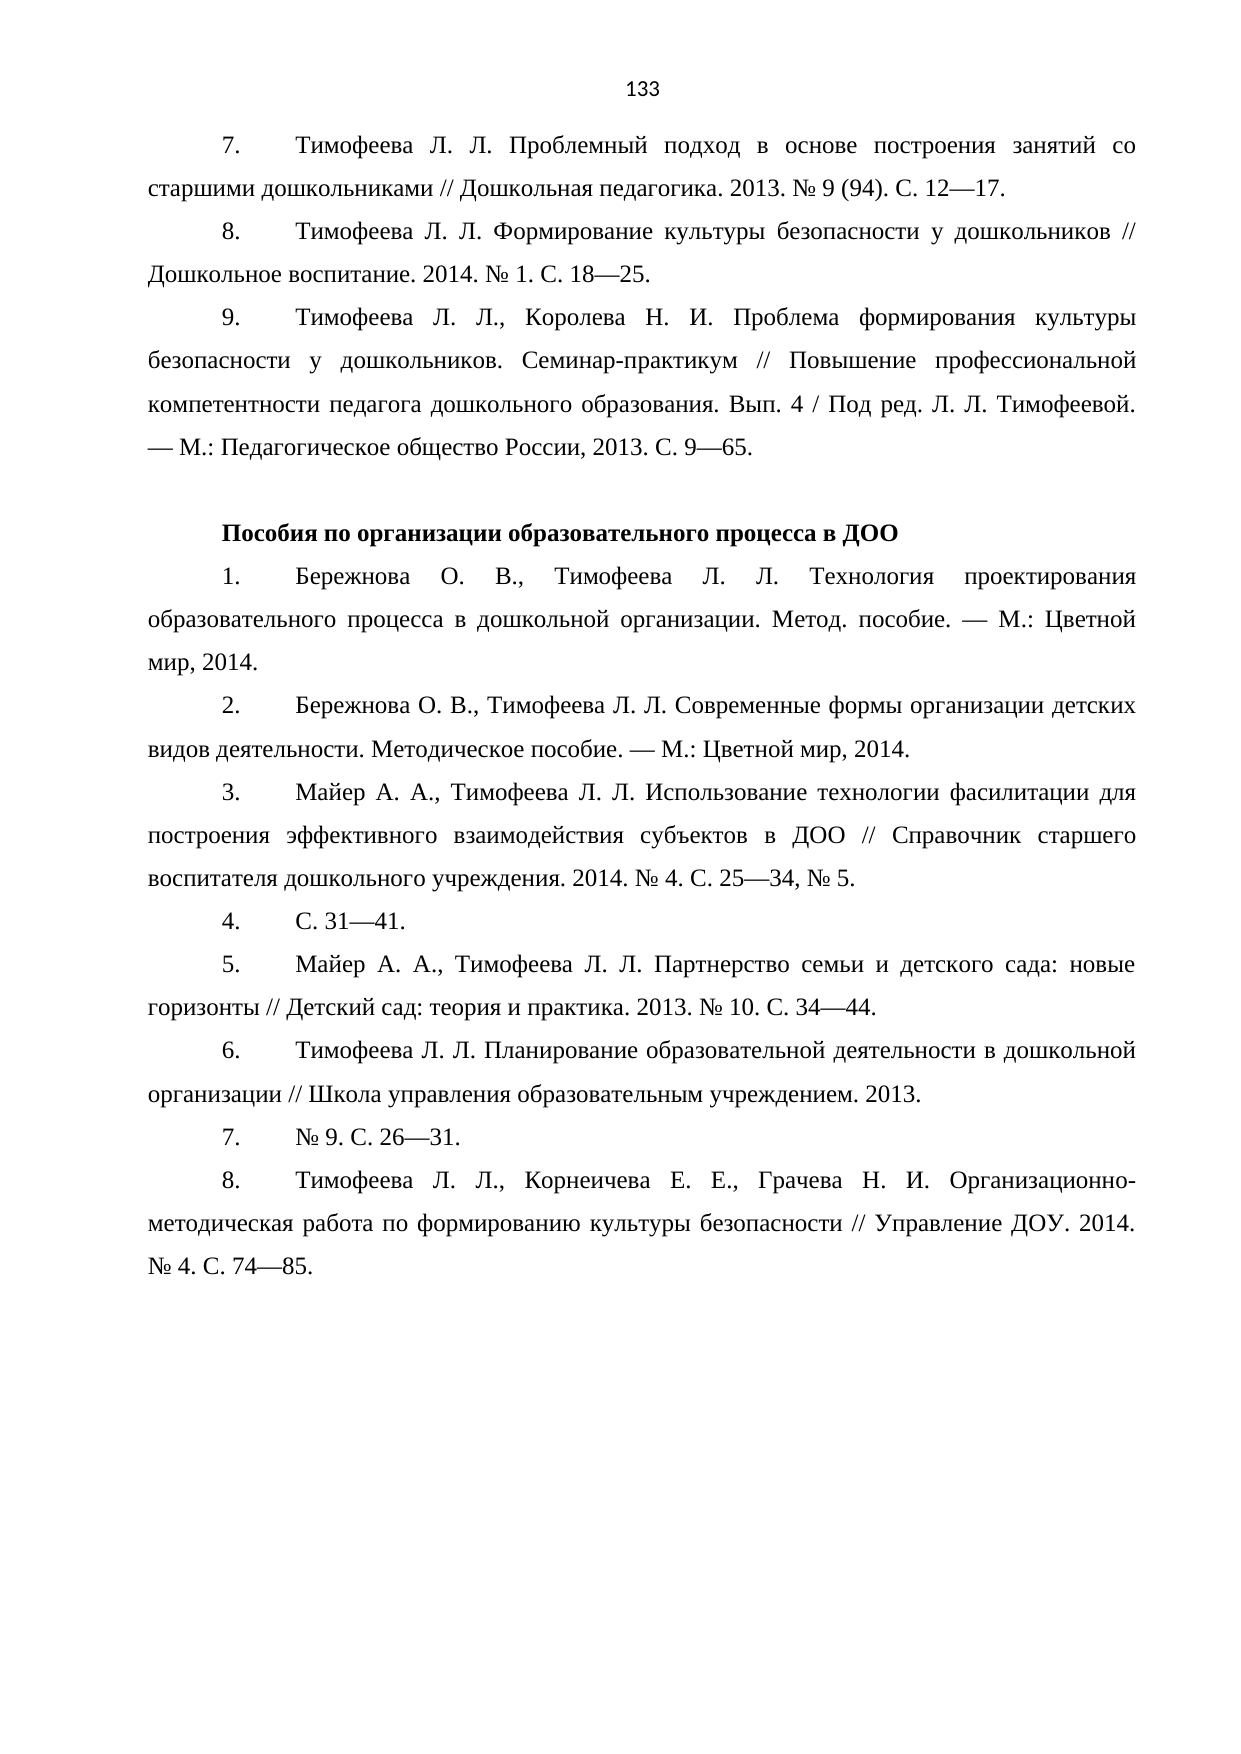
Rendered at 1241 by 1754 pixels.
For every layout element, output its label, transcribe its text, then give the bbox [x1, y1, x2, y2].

list № 9. С. 26—31. [148, 1122, 1137, 1151]
list Майер А. А., Тимофеева Л. Л. Использование технологии фасилитации для построения эффективного взаимодействия субъектов в ДОО // Справочник старшего воспитателя дошкольного учреждения. 2014. № 4. С. 25—34, № 5. [148, 777, 1137, 892]
list Тимофеева Л. Л. Планирование образовательной деятельности в дошкольной организации // Школа управления образовательным учреждением. 2013. [148, 1036, 1137, 1107]
list С. 31—41. [148, 906, 1137, 935]
list Бережнова О. В., Тимофеева Л. Л. Технология проектирования образовательного процесса в дошкольной организации. Метод. пособие. — М.: Цветной мир, 2014. [148, 561, 1137, 676]
list Тимофеева Л. Л. Формирование культуры безопасности у дошкольников // Дошкольное воспитание. 2014. № 1. С. 18—25. [148, 216, 1137, 288]
list Майер А. А., Тимофеева Л. Л. Партнерство семьи и детского сада: новые горизонты // Детский сад: теория и практика. 2013. № 10. С. 34—44. [148, 949, 1137, 1021]
list Бережнова О. В., Тимофеева Л. Л. Современные формы организации детских видов деятельности. Методическое пособие. — М.: Цветной мир, 2014. [148, 691, 1137, 762]
list Пособия по организации образовательного процесса в ДОО [148, 518, 1137, 547]
list Тимофеева Л. Л., Королева Н. И. Проблема формирования культуры безопасности у дошкольников. Семинар-практикум // Повышение профессиональной компетентности педагога дошкольного образования. Вып. 4 / Под ред. Л. Л. Тимофеевой. — М.: Педагогическое общество России, 2013. С. 9—65. [148, 302, 1137, 461]
list Тимофеева Л. Л., Корнеичева Е. Е., Грачева Н. И. Организационно- методическая работа по формированию культуры безопасности // Управление ДОУ. 2014. № 4. С. 74—85. [148, 1165, 1137, 1280]
list Тимофеева Л. Л. Проблемный подход в основе построения занятий со старшими дошкольниками // Дошкольная педагогика. 2013. № 9 (94). С. 12—17. [148, 130, 1137, 202]
